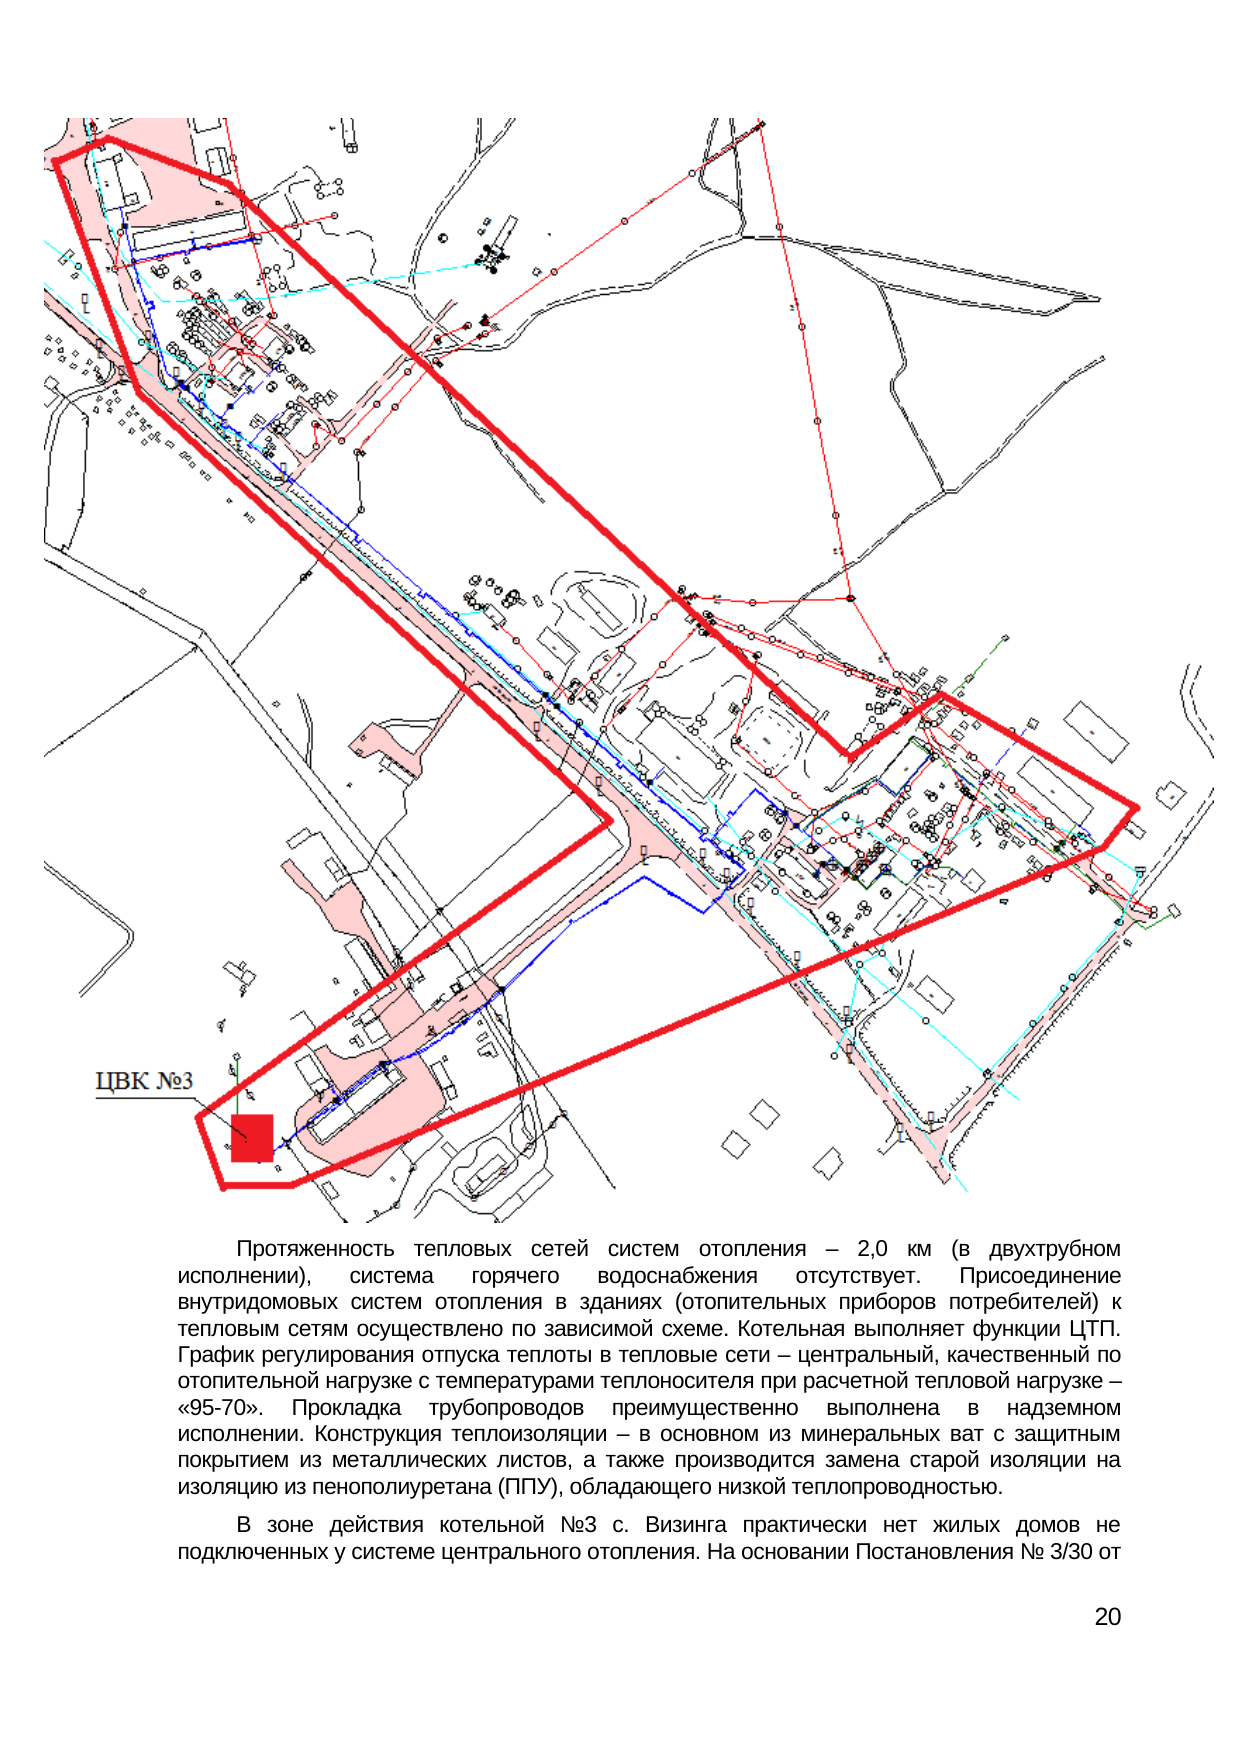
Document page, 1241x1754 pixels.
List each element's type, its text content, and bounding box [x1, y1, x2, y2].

text Протяженность тепловых сетей систем отопления – 2,0 км (в двухтрубном исполнении), система горячего водоснабжения отсутствует. Присоединение внутридомовых систем отопления в зданиях (отопительных приборов потребителей) к тепловым сетям осуществлено по зависимой схеме. Котельная выполняет функции ЦТП. График регулирования отпуска теплоты в тепловые сети – центральный, качественный по отопительной нагрузке с температурами теплоносителя при расчетной тепловой нагрузке – «95-70». Прокладка трубопроводов преимущественно выполнена в надземном исполнении. Конструкция теплоизоляции – в основном из минеральных ват с защитным покрытием из металлических листов, а также производится замена старой изоляции на изоляцию из пенополиуретана (ППУ), обладающего низкой теплопроводностью. [177, 1235, 1122, 1499]
picture [44, 118, 1214, 1223]
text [177, 1511, 1122, 1564]
